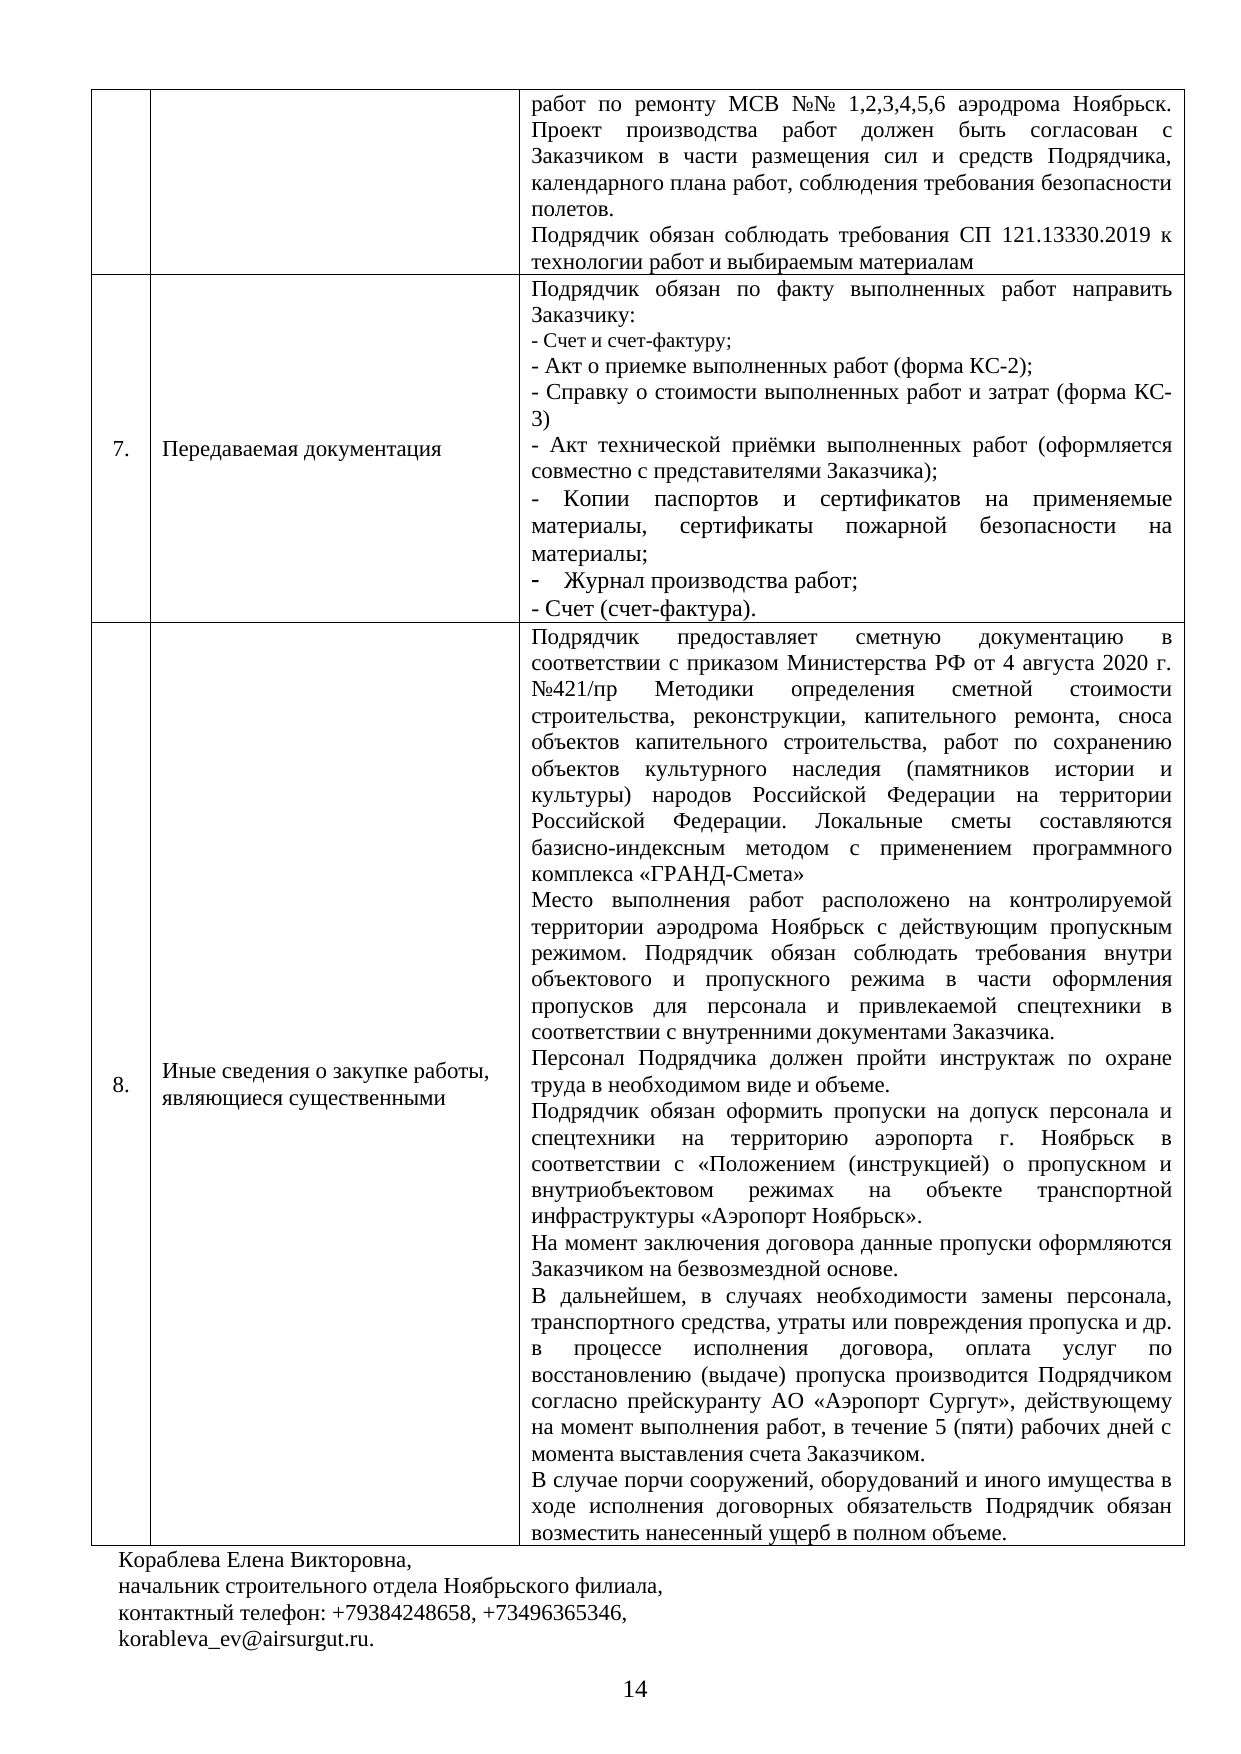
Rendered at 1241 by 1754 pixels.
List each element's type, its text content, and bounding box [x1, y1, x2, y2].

text Кораблева Елена Викторовна, [118, 1546, 1166, 1573]
table_cell 7. [92, 275, 150, 622]
table_cell 6. [92, 90, 150, 274]
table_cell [520, 90, 1184, 274]
table_cell Иные сведения о закупке работы, являющиеся существенными [151, 623, 519, 1545]
table_cell Подрядчик обязан по факту выполненных работ направить Заказчику: - Счет и счет-фактуру; - Акт о приемке выполненных работ (форма КС-2); - Справку о стоимости выполненных работ и затрат (форма КС-3) - Акт технической приёмки выполненных работ (оформляется совместно с представителями Заказчика); - Копии паспортов и сертификатов на применяемые материалы, сертификаты пожарной безопасности на материалы; Журнал производства работ; - Счет (счет-фактура). [520, 275, 1184, 622]
text контактный телефон: +79384248658, +73496365346, [118, 1599, 1166, 1625]
text korableva_ev@airsurgut.ru. [118, 1625, 1166, 1652]
table_cell Передаваемая документация [151, 275, 519, 622]
table_cell 8. [92, 623, 150, 1545]
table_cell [151, 90, 519, 274]
table_cell Подрядчик предоставляет сметную документацию в соответствии с приказом Министерства РФ от 4 августа 2020 г.№421/пр Методики определения сметной стоимости строительства, реконструкции, капительного ремонта, сноса объектов капительного строительства, работ по сохранению объектов культурного наследия (памятников истории и культуры) народов Российской Федерации на территории Российской Федерации. Локальные сметы составляются базисно-индексным методом с применением программного комплекса «ГРАНД-Смета» Место выполнения работ расположено на контролируемой территории аэродрома Ноябрьск с действующим пропускным режимом. Подрядчик обязан соблюдать требования внутри объектового и пропускного режима в части оформления пропусков для персонала и привлекаемой спецтехники в соответствии с внутренними документами Заказчика. Персонал Подрядчика должен пройти инструктаж по охране труда в необходимом виде и объеме. Подрядчик обязан оформить пропуски на допуск персонала и спецтехники на территорию аэропорта г. Ноябрьск в соответствии с «Положением (инструкцией) о пропускном и внутриобъектовом режимах на объекте транспортной инфраструктуры «Аэропорт Ноябрьск». На момент заключения договора данные пропуски оформляются Заказчиком на безвозмездной основе. В дальнейшем, в случаях необходимости замены персонала, транспортного средства, утраты или повреждения пропуска и др. в процессе исполнения договора, оплата услуг по восстановлению (выдаче) пропуска производится Подрядчиком согласно прейскуранту АО «Аэропорт Сургут», действующему на момент выполнения работ, в течение 5 (пяти) рабочих дней с момента выставления счета Заказчиком. В случае порчи сооружений, оборудований и иного имущества в ходе исполнения договорных обязательств Подрядчик обязан возместить нанесенный ущерб в полном объеме. [520, 623, 1184, 1545]
text начальник строительного отдела Ноябрьского филиала, [118, 1573, 1166, 1599]
